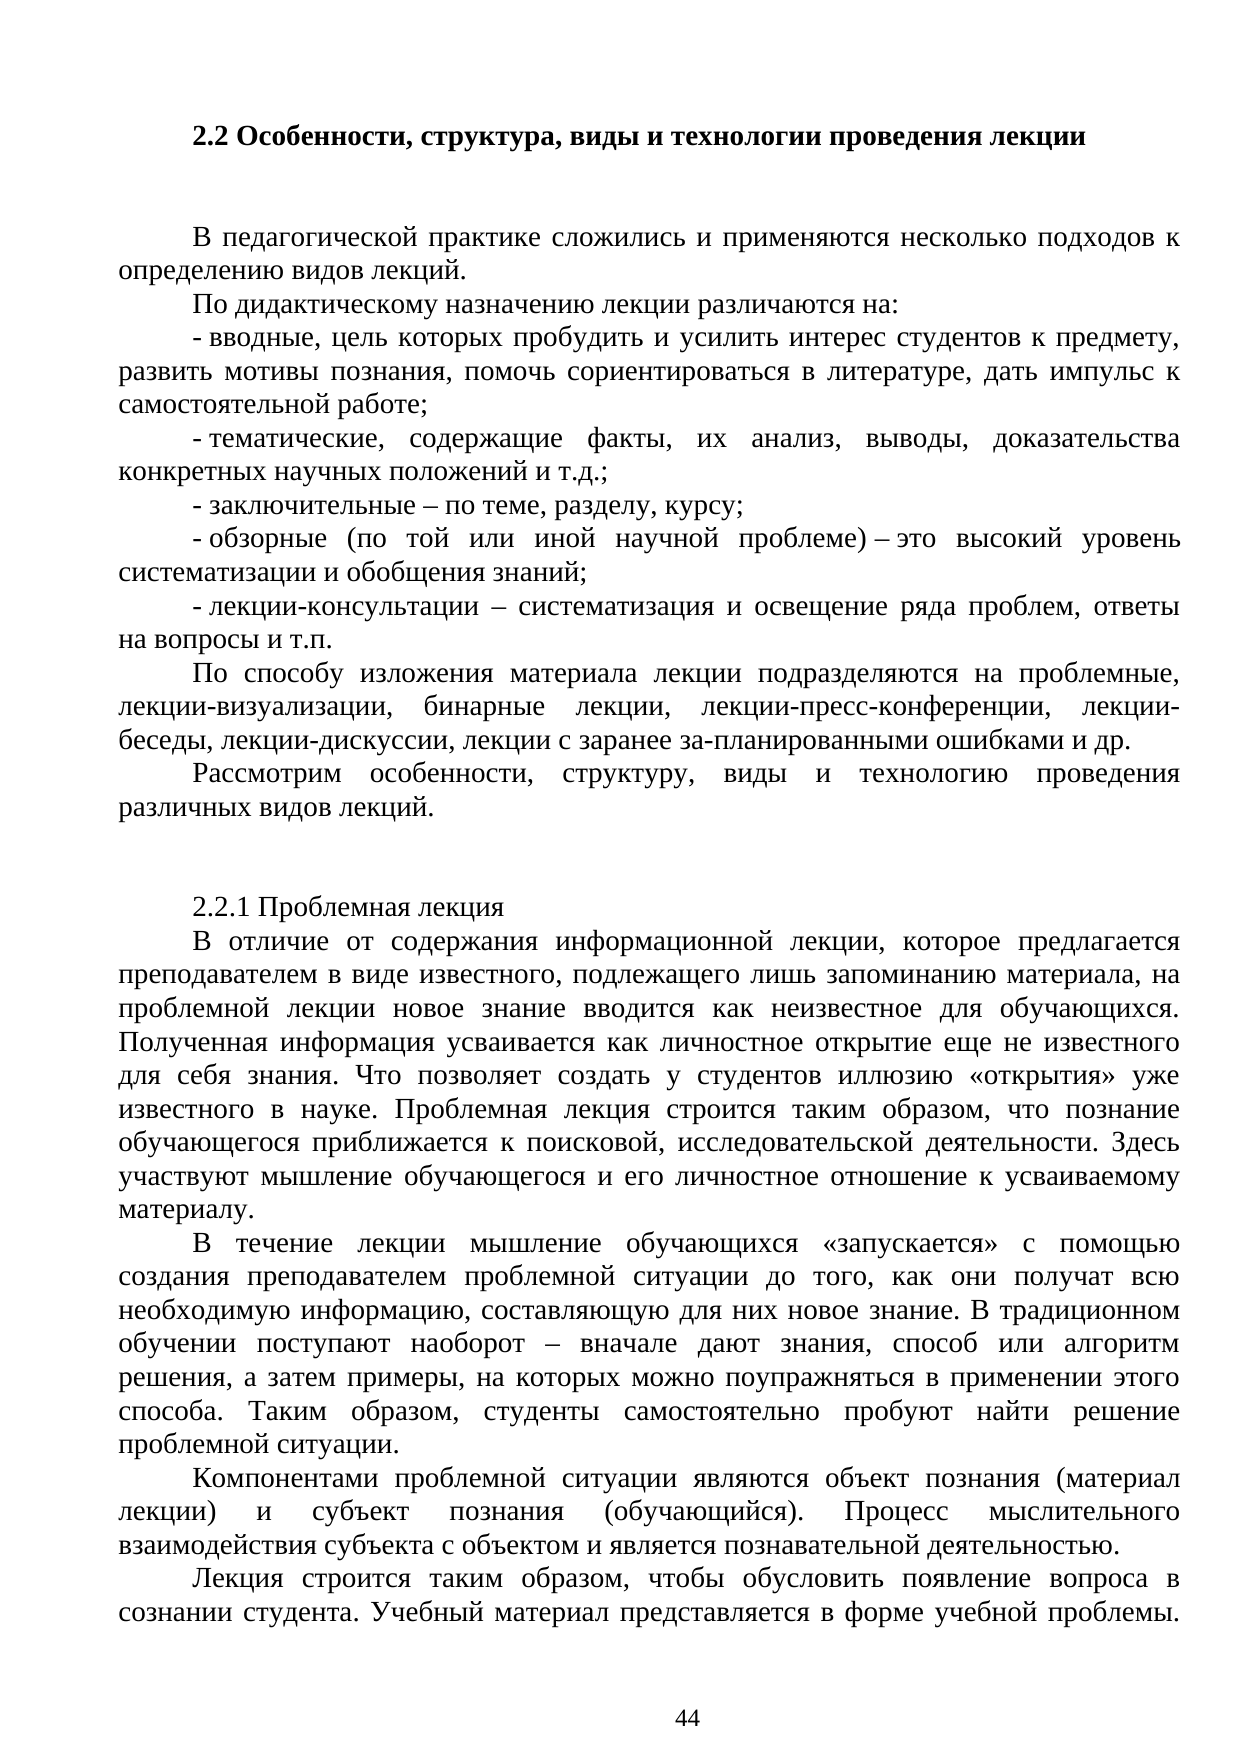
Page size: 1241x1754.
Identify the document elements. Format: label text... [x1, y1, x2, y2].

text - тематические, содержащие факты, их анализ, выводы, доказательства конкретных научных положений и т.д.; [118, 420, 1181, 487]
text По способу изложения материала лекции подразделяются на проблемные, лекции-визуализации, бинарные лекции, лекции-пресс-конференции, лекции-беседы, лекции-дискуссии, лекции с заранее за-планированными ошибками и др. [118, 655, 1181, 755]
text В течение лекции мышление обучающихся «запускается» с помощью создания преподавателем проблемной ситуации до того, как они получат всю необходимую информацию, составляющую для них новое знание. В традиционном обучении поступают наоборот – вначале дают знания, способ или алгоритм решения, а затем примеры, на которых можно поупражняться в применении этого способа. Таким образом, студенты самостоятельно пробуют найти решение проблемной ситуации. [118, 1225, 1181, 1460]
text В педагогической практике сложились и применяются несколько подходов к определению видов лекций. [118, 219, 1181, 286]
text - обзорные (по той или иной научной проблеме) – это высокий уровень систематизации и обобщения знаний; [118, 521, 1181, 588]
text - вводные, цель которых пробудить и усилить интерес студентов к предмету, развить мотивы познания, помочь сориентироваться в литературе, дать импульс к самостоятельной работе; [118, 319, 1181, 420]
text В отличие от содержания информационной лекции, которое предлагается преподавателем в виде известного, подлежащего лишь запоминанию материала, на проблемной лекции новое знание вводится как неизвестное для обучающихся. Полученная информация усваивается как личностное открытие еще не известного для себя знания. Что позволяет создать у студентов иллюзию «открытия» уже известного в науке. Проблемная лекция строится таким образом, что познание обучающегося приближается к поисковой, исследовательской деятельности. Здесь участвуют мышление обучающегося и его личностное отношение к усваиваемому материалу. [118, 923, 1181, 1225]
text 2.2 Особенности, структура, виды и технологии проведения лекции [118, 118, 1181, 152]
text По дидактическому назначению лекции различаются на: [118, 286, 1181, 319]
text Компонентами проблемной ситуации являются объект познания (материал лекции) и субъект познания (обучающийся). Процесс мыслительного взаимодействия субъекта с объектом и является познавательной деятельностью. [118, 1460, 1181, 1560]
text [118, 1560, 1181, 1627]
text - заключительные – по теме, разделу, курсу; [118, 487, 1181, 521]
text - лекции-консультации – систематизация и освещение ряда проблем, ответы на вопросы и т.п. [118, 588, 1181, 655]
text 2.2.1 Проблемная лекция [118, 889, 1181, 923]
text Рассмотрим особенности, структуру, виды и технологию проведения различных видов лекций. [118, 755, 1181, 822]
